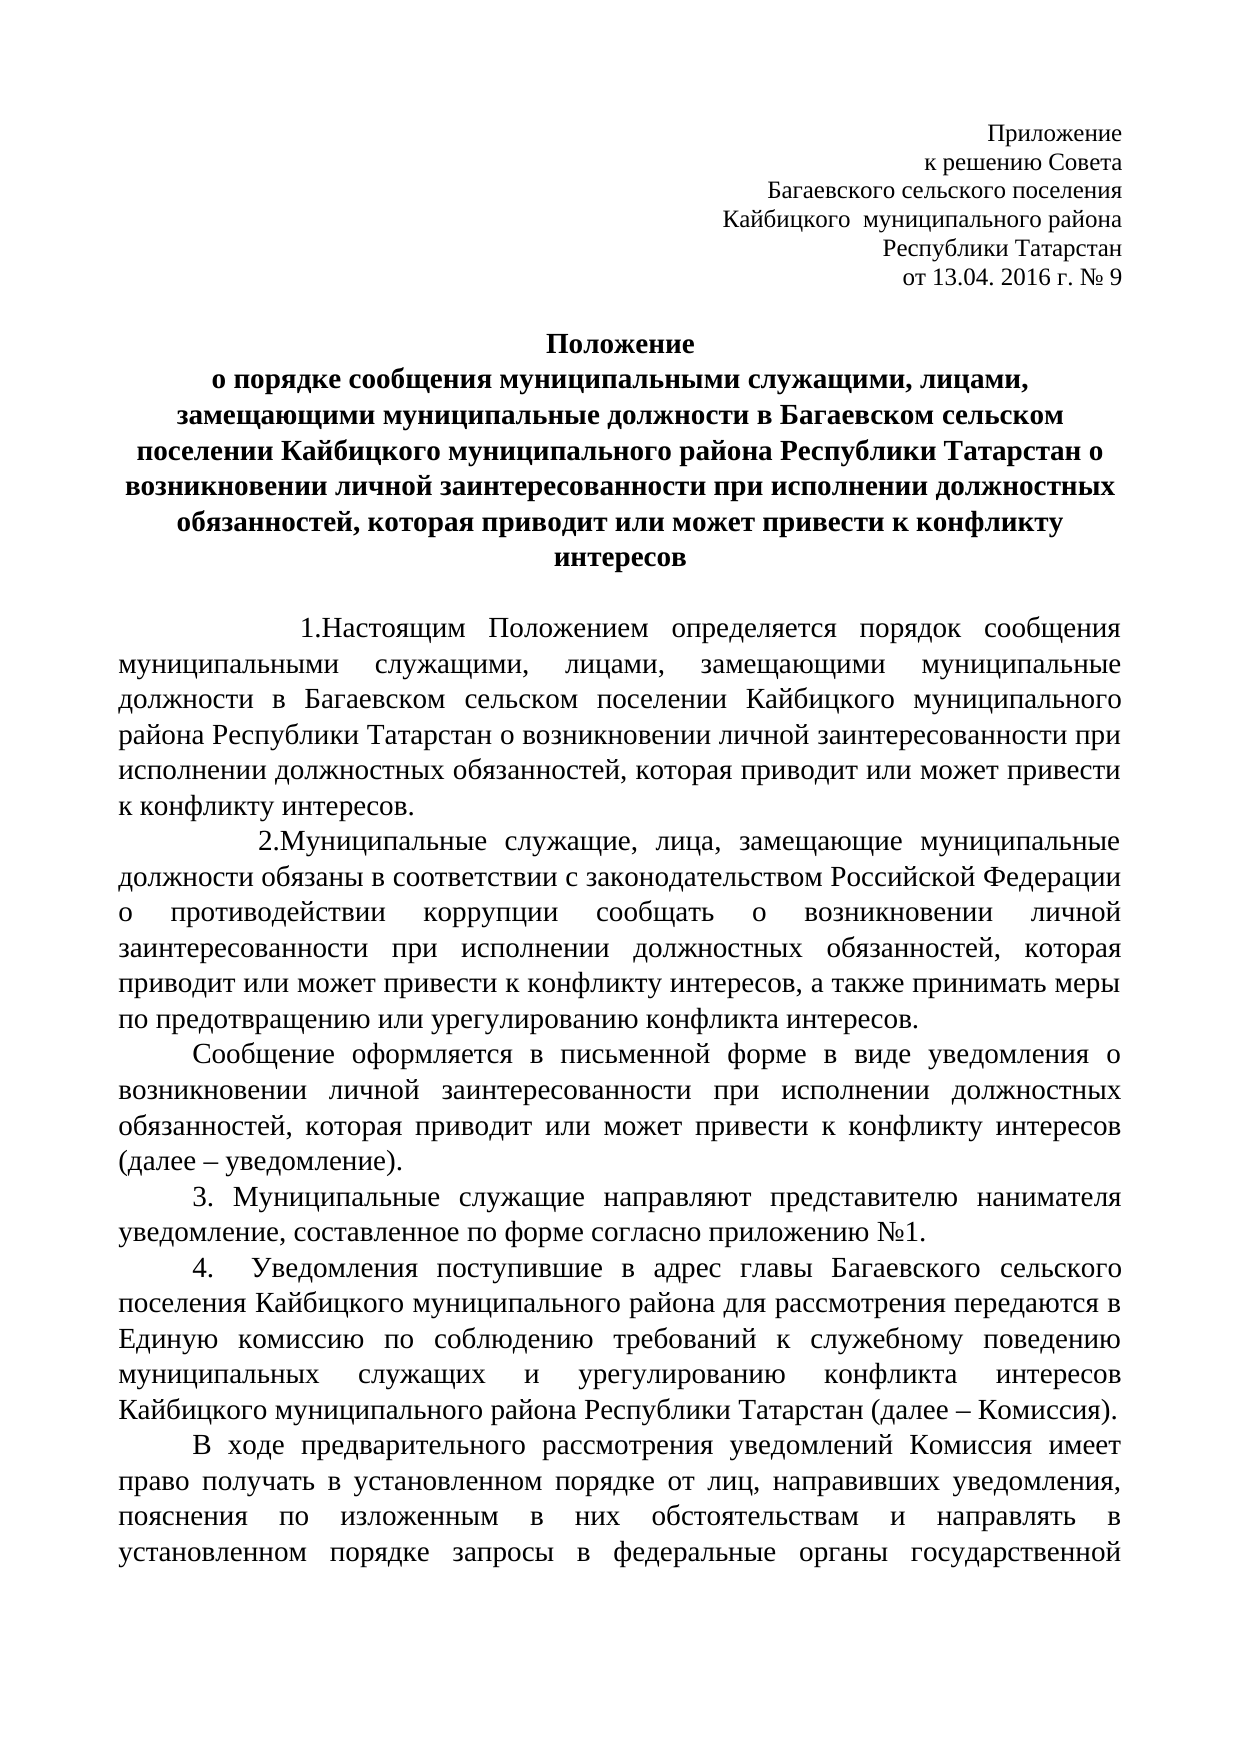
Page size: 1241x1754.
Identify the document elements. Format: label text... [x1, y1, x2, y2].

text 3. Муниципальные служащие направляют представителю нанимателя уведомление, составленное по форме согласно приложению №1. [118, 1179, 1122, 1248]
text от 13.04. . № 9 [118, 262, 1122, 291]
text к решению Совета [118, 147, 1122, 176]
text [118, 1427, 1122, 1567]
text о порядке сообщения муниципальными служащими, лицами, замещающими муниципальные должности в Багаевском сельском поселении Кайбицкого муниципального района Республики Татарстан о возникновении личной заинтересованности при исполнении должностных обязанностей, которая приводит или может привести к конфликту интересов [118, 362, 1122, 573]
text Багаевского сельского поселения [118, 176, 1122, 204]
text Сообщение оформляется в письменной форме в виде уведомления о возникновении личной заинтересованности при исполнении должностных обязанностей, которая приводит или может привести к конфликту интересов (далее – уведомление). [118, 1037, 1122, 1177]
text Приложение [118, 118, 1122, 147]
text 4. Уведомления поступившие в адрес главы Багаевского сельского поселения Кайбицкого муниципального района для рассмотрения передаются в Единую комиссию по соблюдению требований к служебному поведению муниципальных служащих и урегулированию конфликта интересов Кайбицкого муниципального района Республики Татарстан (далее – Комиссия). [118, 1250, 1122, 1425]
text Положение [118, 326, 1122, 360]
text Кайбицкого муниципального района [118, 204, 1122, 233]
text 1.Настоящим Положением определяется порядок сообщения муниципальными служащими, лицами, замещающими муниципальные должности в Багаевском сельском поселении Кайбицкого муниципального района Республики Татарстан о возникновении личной заинтересованности при исполнении должностных обязанностей, которая приводит или может привести к конфликту интересов. [118, 610, 1122, 821]
text Республики Татарстан [118, 233, 1122, 262]
text 2.Муниципальные служащие, лица, замещающие муниципальные должности обязаны в соответствии с законодательством Российской Федерации о противодействии коррупции сообщать о возникновении личной заинтересованности при исполнении должностных обязанностей, которая приводит или может привести к конфликту интересов, а также принимать меры по предотвращению или урегулированию конфликта интересов. [118, 823, 1122, 1034]
